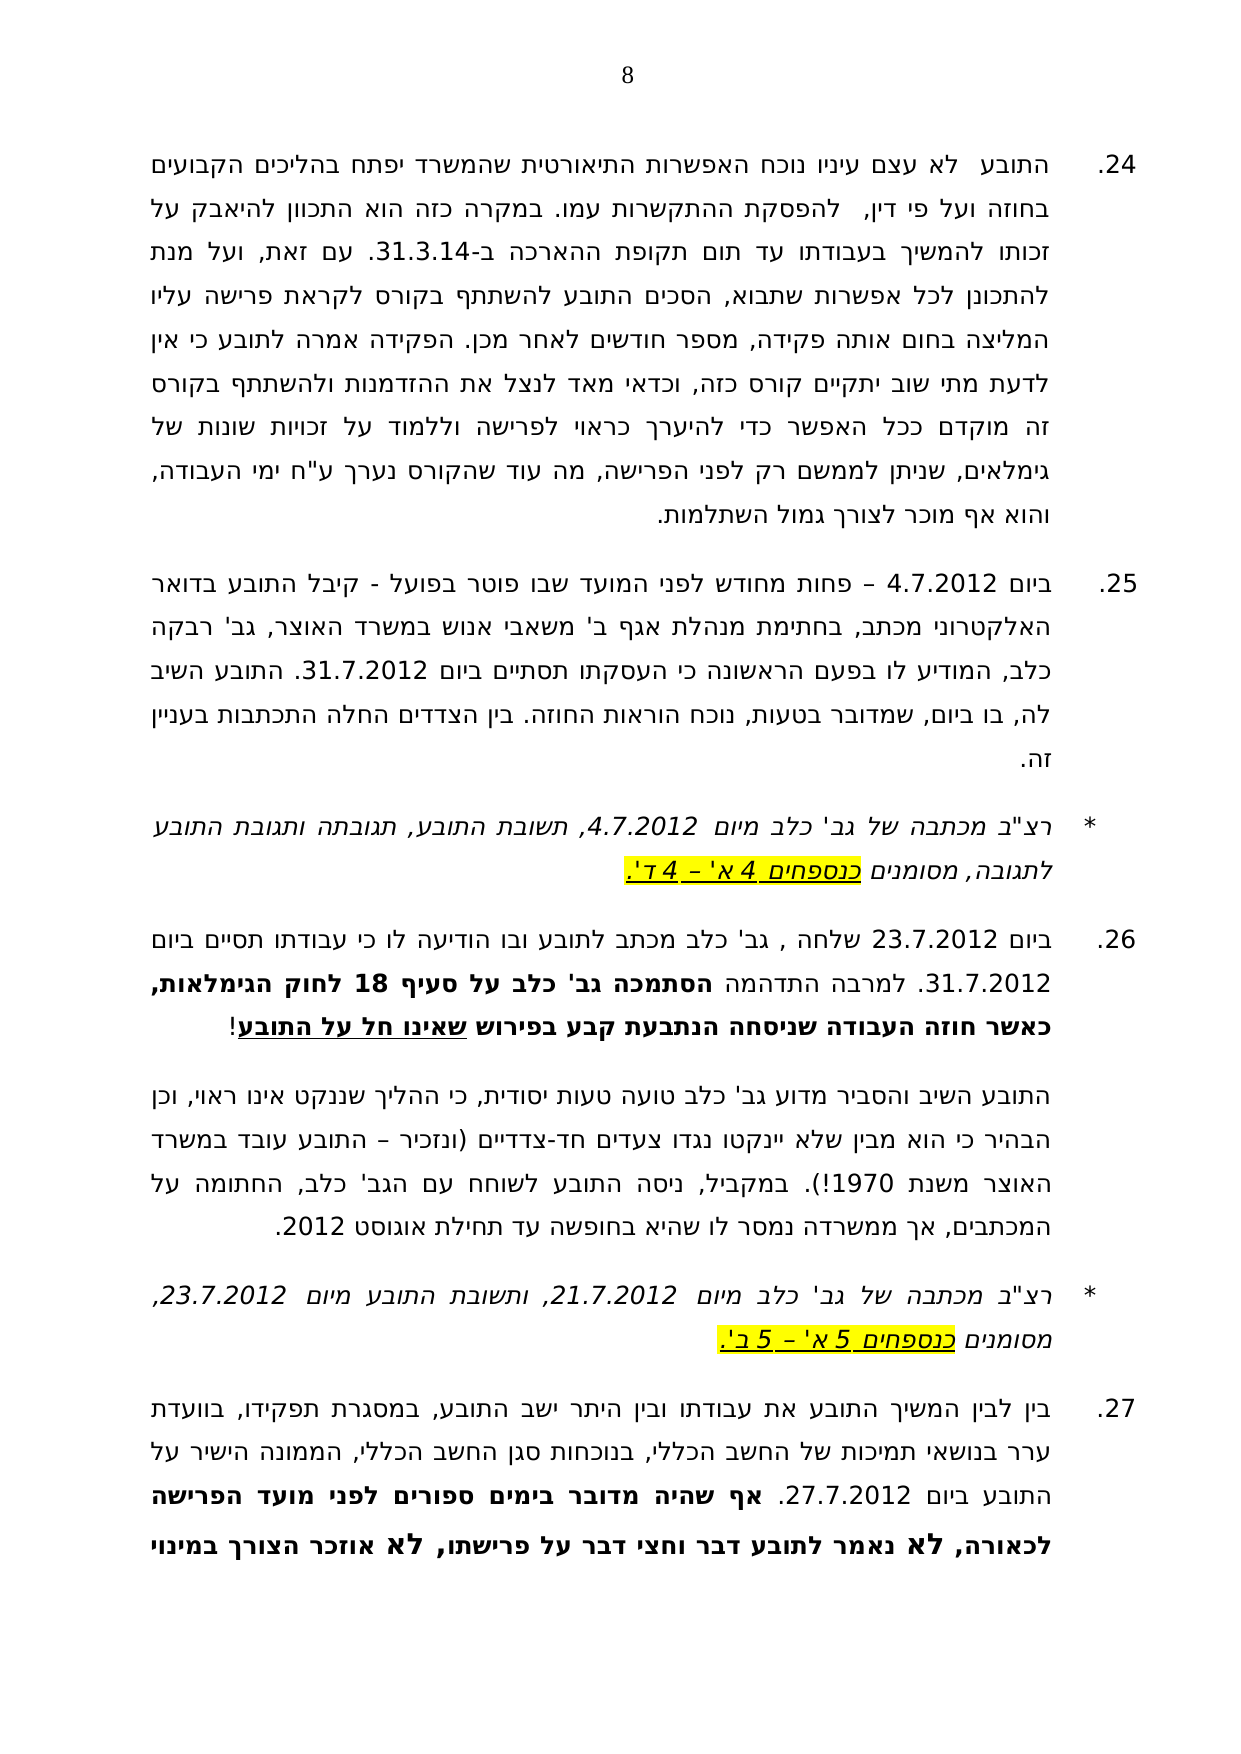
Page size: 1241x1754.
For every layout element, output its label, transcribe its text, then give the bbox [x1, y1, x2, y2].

text * רצ"ב מכתבה של גב' כלב מיום 21.7.2012, ותשובת התובע מיום 23.7.2012, מסומנים כנספחים 5 א' – 5 ב'. [150, 1281, 1096, 1354]
list ביום 4.7.2012 – פחות מחודש לפני המועד שבו פוטר בפועל - קיבל התובע בדואר האלקטרוני מכתב, בחתימת מנהלת אגף ב' משאבי אנוש במשרד האוצר, גב' רבקה כלב, המודיע לו בפעם הראשונה כי העסקתו תסתיים ביום 31.7.2012. התובע השיב לה, בו ביום, שמדובר בטעות, נוכח הוראות החוזה. בין הצדדים החלה התכתבות בעניין זה. [150, 569, 1098, 773]
text * רצ"ב מכתבה של גב' כלב מיום 4.7.2012, תשובת התובע, תגובתה ותגובת התובע לתגובה, מסומנים כנספחים 4 א' – 4 ד'. [150, 812, 1096, 885]
list התובע לא עצם עיניו נוכח האפשרות התיאורטית שהמשרד יפתח בהליכים הקבועים בחוזה ועל פי דין, להפסקת ההתקשרות עמו. במקרה כזה הוא התכוון להיאבק על זכותו להמשיך בעבודתו עד תום תקופת ההארכה ב-31.3.14. עם זאת, ועל מנת להתכונן לכל אפשרות שתבוא, הסכים התובע להשתתף בקורס לקראת פרישה עליו המליצה בחום אותה פקידה, מספר חודשים לאחר מכן. הפקידה אמרה לתובע כי אין לדעת מתי שוב יתקיים קורס כזה, וכדאי מאד לנצל את ההזדמנות ולהשתתף בקורס זה מוקדם ככל האפשר כדי להיערך כראוי לפרישה וללמוד על זכויות שונות של גימלאים, שניתן לממשם רק לפני הפרישה, מה עוד שהקורס נערך ע"ח ימי העבודה, והוא אף מוכר לצורך גמול השתלמות. [150, 150, 1097, 529]
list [150, 1394, 1096, 1561]
text התובע השיב והסביר מדוע גב' כלב טועה טעות יסודית, כי ההליך שננקט אינו ראוי, וכן הבהיר כי הוא מבין שלא יינקטו נגדו צעדים חד-צדדיים (ונזכיר – התובע עובד במשרד האוצר משנת 1970!). במקביל, ניסה התובע לשוחח עם הגב' כלב, החתומה על המכתבים, אך ממשרדה נמסר לו שהיא בחופשה עד תחילת אוגוסט 2012. [150, 1081, 1052, 1242]
list ביום 23.7.2012 שלחה , גב' כלב מכתב לתובע ובו הודיעה לו כי עבודתו תסיים ביום 31.7.2012. למרבה התדהמה הסתמכה גב' כלב על סעיף 18 לחוק הגימלאות, כאשר חוזה העבודה שניסחה הנתבעת קבע בפירוש שאינו חל על התובע! [150, 925, 1096, 1042]
